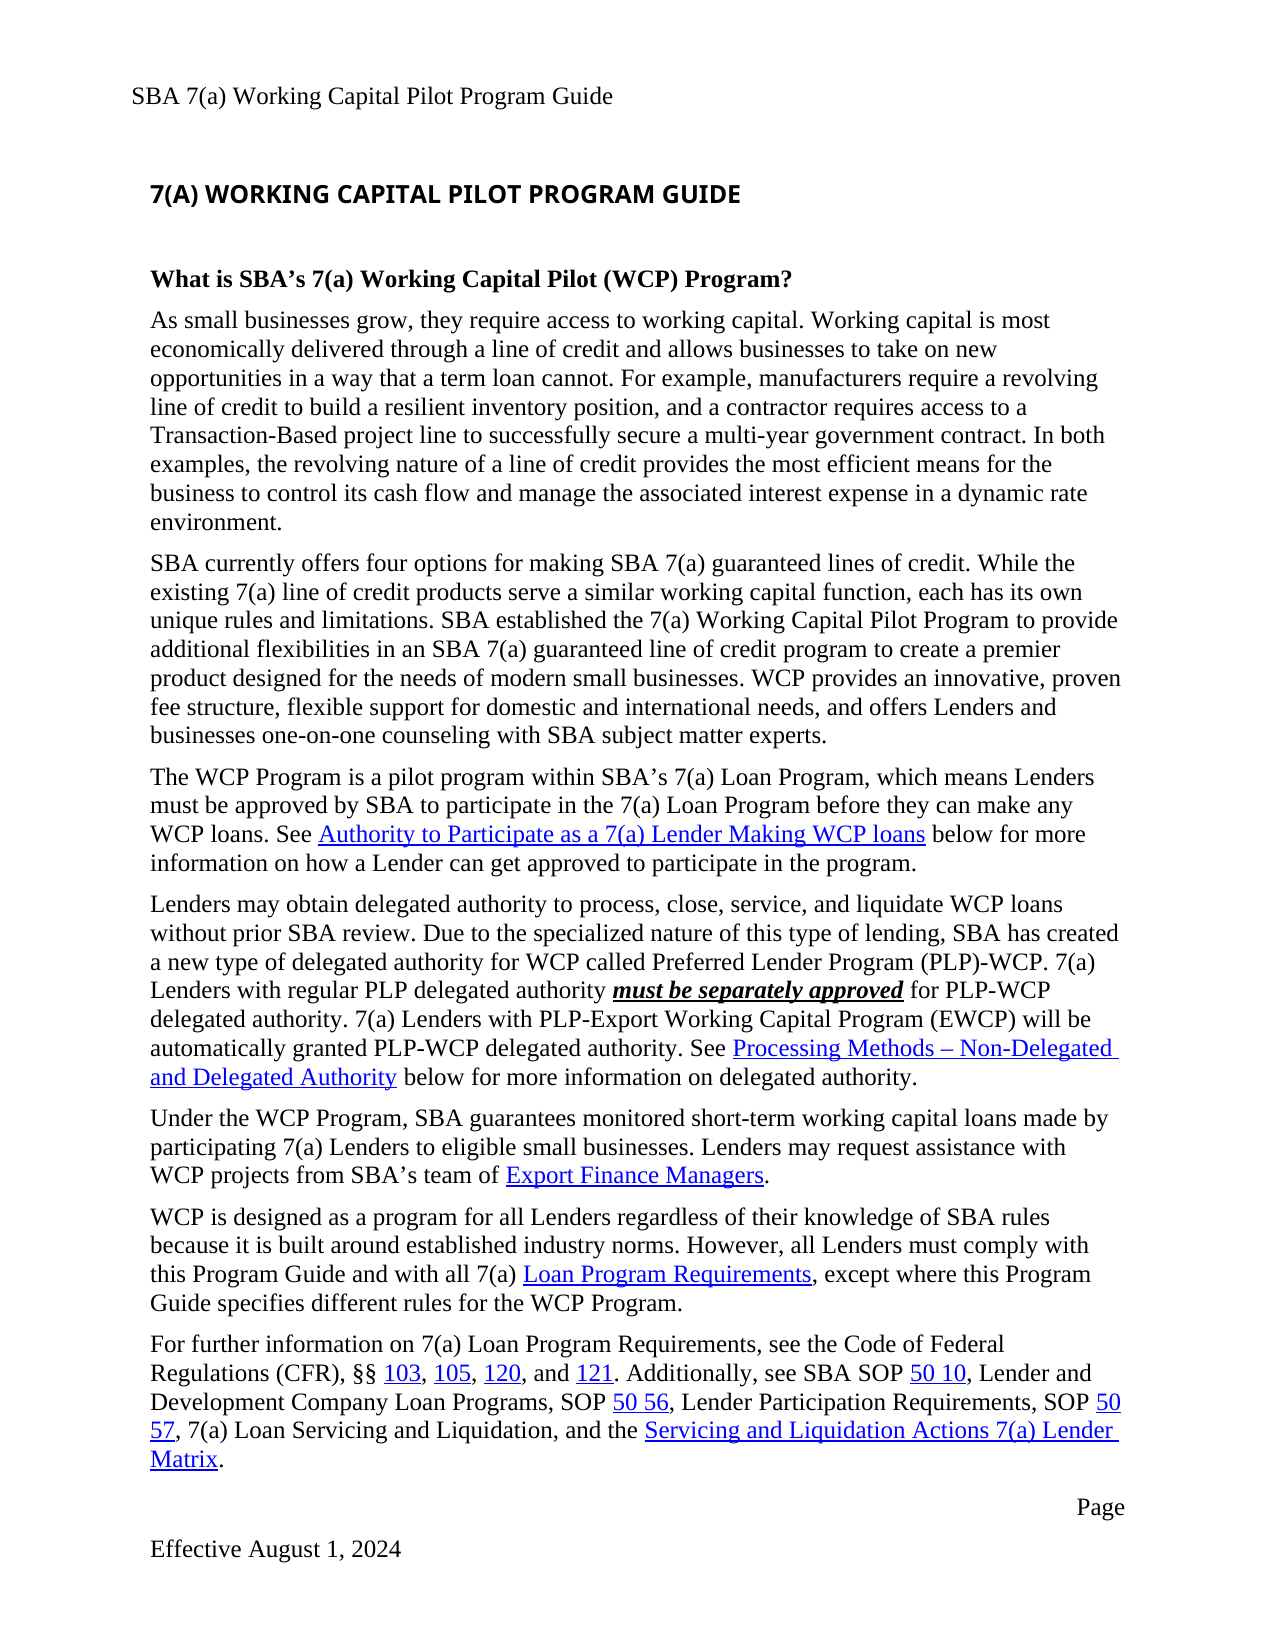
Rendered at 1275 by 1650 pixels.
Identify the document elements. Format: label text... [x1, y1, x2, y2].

subtitle 7(a) Working Capital Pilot Program Guide [150, 176, 1125, 210]
text As small businesses grow, they require access to working capital. Working capital is most economically delivered through a line of credit and allows businesses to take on new opportunities in a way that a term loan cannot. For example, manufacturers require a revolving line of credit to build a resilient inventory position, and a contractor requires access to a Transaction-Based project line to successfully secure a multi-year government contract. In both examples, the revolving nature of a line of credit provides the most efficient means for the business to control its cash flow and manage the associated interest expense in a dynamic rate environment. [150, 305, 1125, 535]
text Lenders may obtain delegated authority to process, close, service, and liquidate WCP loans without prior SBA review. Due to the specialized nature of this type of lending, SBA has created a new type of delegated authority for WCP called Preferred Lender Program (PLP)-WCP. 7(a) Lenders with regular PLP delegated authority must be separately approved for PLP-WCP delegated authority. 7(a) Lenders with PLP-Export Working Capital Program (EWCP) will be automatically granted PLP-WCP delegated authority. See Processing Methods – Non-Delegated and Delegated Authority below for more information on delegated authority. [150, 889, 1125, 1090]
text The WCP Program is a pilot program within SBA’s 7(a) Loan Program, which means Lenders must be approved by SBA to participate in the 7(a) Loan Program before they can make any WCP loans. See Authority to Participate as a 7(a) Lender Making WCP loans below for more information on how a Lender can get approved to participate in the program. [150, 762, 1125, 877]
list What is SBA’s 7(a) Working Capital Pilot (WCP) Program? [150, 264, 1125, 293]
text Under the WCP Program, SBA guarantees monitored short-term working capital loans made by participating 7(a) Lenders to eligible small businesses. Lenders may request assistance with WCP projects from SBA’s team of Export Finance Managers. [150, 1103, 1125, 1189]
text WCP is designed as a program for all Lenders regardless of their knowledge of SBA rules because it is built around established industry norms. However, all Lenders must comply with this Program Guide and with all 7(a) Loan Program Requirements, except where this Program Guide specifies different rules for the WCP Program. [150, 1202, 1125, 1317]
text For further information on 7(a) Loan Program Requirements, see the Code of Federal Regulations (CFR), §§ 103, 105, 120, and 121. Additionally, see SBA SOP 50 10, Lender and Development Company Loan Programs, SOP 50 56, Lender Participation Requirements, SOP 50 57, 7(a) Loan Servicing and Liquidation, and the Servicing and Liquidation Actions 7(a) Lender Matrix. [150, 1329, 1125, 1473]
text SBA currently offers four options for making SBA 7(a) guaranteed lines of credit. While the existing 7(a) line of credit products serve a similar working capital function, each has its own unique rules and limitations. SBA established the 7(a) Working Capital Pilot Program to provide additional flexibilities in an SBA 7(a) guaranteed line of credit program to create a premier product designed for the needs of modern small businesses. WCP provides an innovative, proven fee structure, flexible support for domestic and international needs, and offers Lenders and businesses one-on-one counseling with SBA subject matter experts. [150, 548, 1125, 749]
